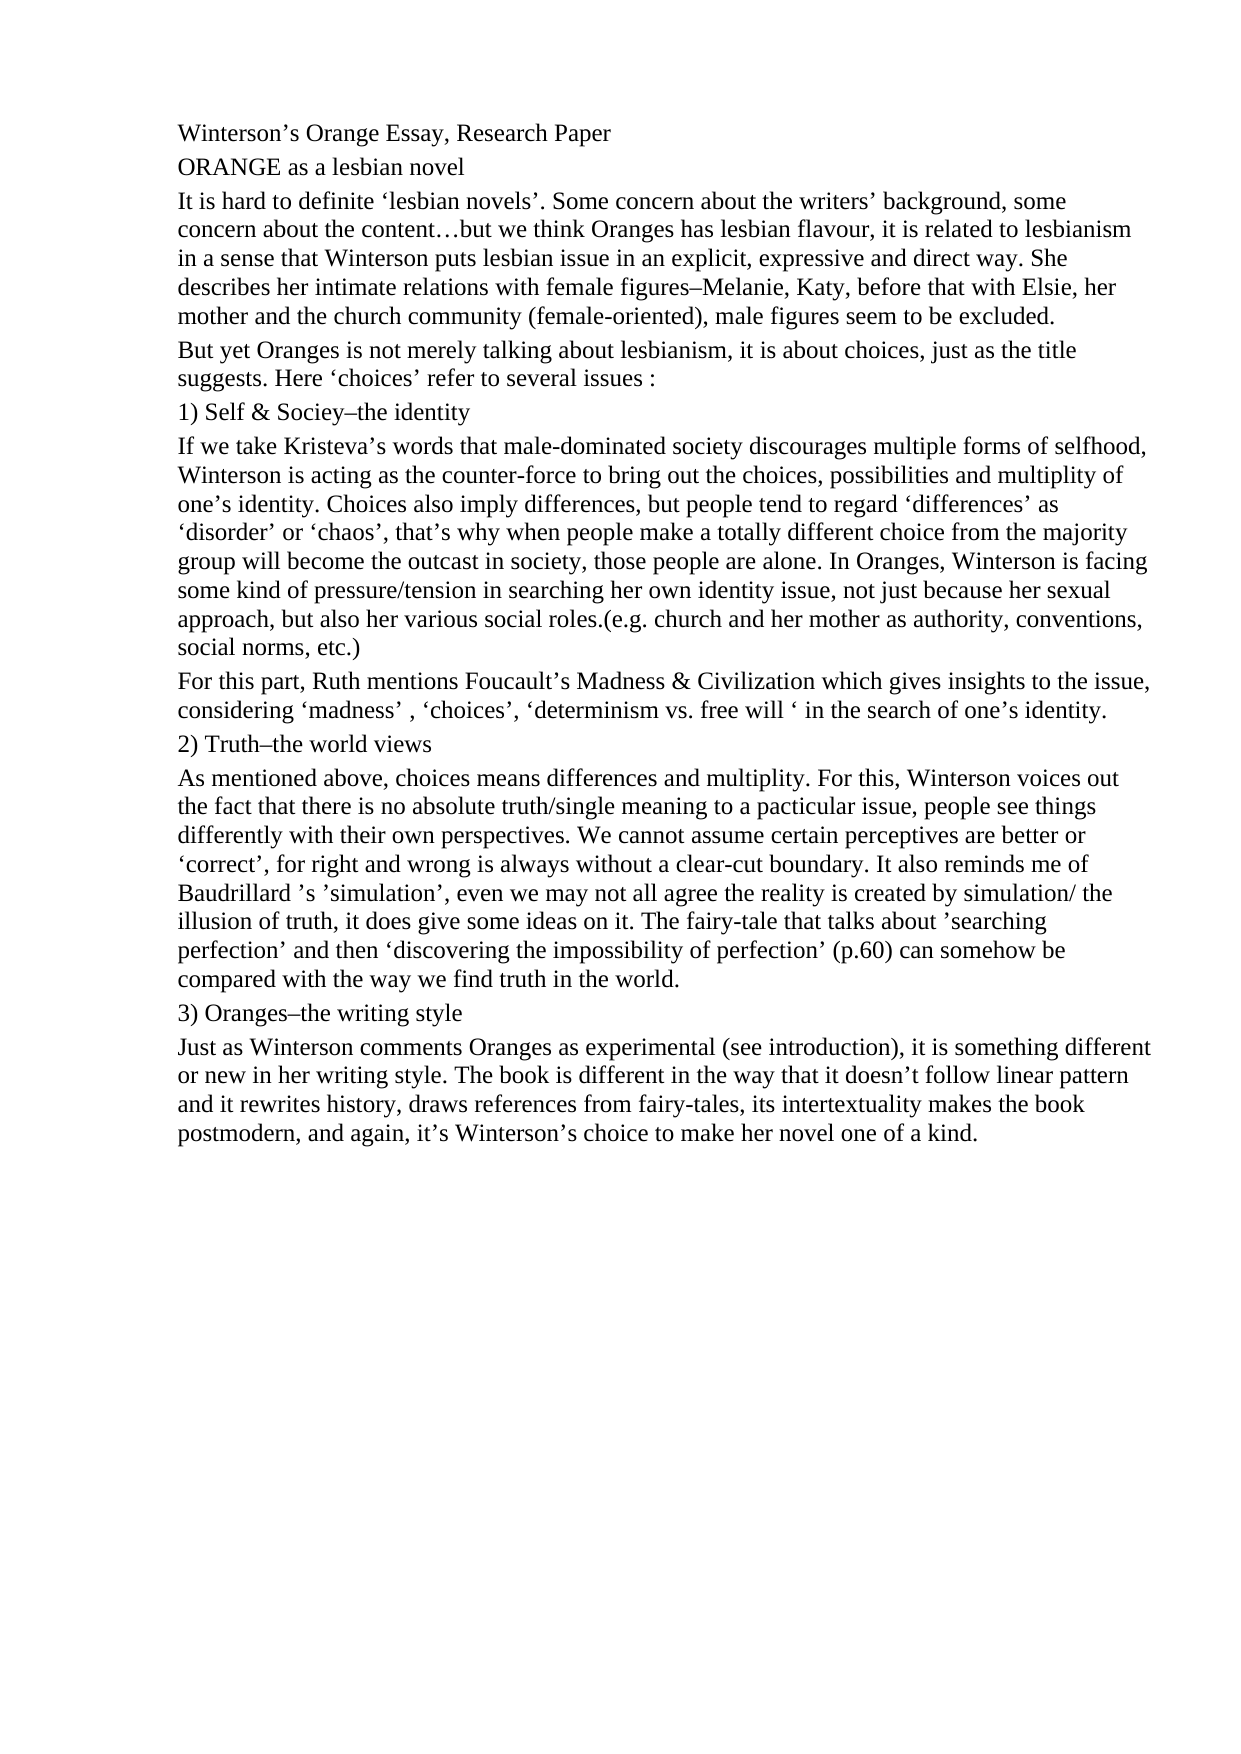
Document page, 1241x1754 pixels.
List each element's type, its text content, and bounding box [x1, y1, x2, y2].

text 2) Truth–the world views [177, 729, 1152, 758]
text Winterson’s Orange Essay, Research Paper [177, 118, 1152, 147]
text ORANGE as a lesbian novel [177, 152, 1152, 181]
text But yet Oranges is not merely talking about lesbianism, it is about choices, just as the title suggests. Here ‘choices’ refer to several issues : [177, 335, 1152, 392]
text As mentioned above, choices means differences and multiplity. For this, Winterson voices out the fact that there is no absolute truth/single meaning to a pacticular issue, people see things differently with their own perspectives. We cannot assume certain perceptives are better or ‘correct’, for right and wrong is always without a clear-cut boundary. It also reminds me of Baudrillard ’s ’simulation’, even we may not all agree the reality is created by simulation/ the illusion of truth, it does give some ideas on it. The fairy-tale that talks about ’searching perfection’ and then ‘discovering the impossibility of perfection’ (p.60) can somehow be compared with the way we find truth in the world. [177, 763, 1152, 993]
text It is hard to definite ‘lesbian novels’. Some concern about the writers’ background, some concern about the content…but we think Oranges has lesbian flavour, it is related to lesbianism in a sense that Winterson puts lesbian issue in an explicit, expressive and direct way. She describes her intimate relations with female figures–Melanie, Katy, before that with Elsie, her mother and the church community (female-oriented), male figures seem to be excluded. [177, 186, 1152, 329]
text For this part, Ruth mentions Foucault’s Madness & Civilization which gives insights to the issue, considering ‘madness’ , ‘choices’, ‘determinism vs. free will ‘ in the search of one’s identity. [177, 666, 1152, 724]
text Just as Winterson comments Oranges as experimental (see introduction), it is something different or new in her writing style. The book is different in the way that it doesn’t follow linear pattern and it rewrites history, draws references from fairy-tales, its intertextuality makes the book postmodern, and again, it’s Winterson’s choice to make her novel one of a kind. [177, 1032, 1152, 1147]
text If we take Kristeva’s words that male-dominated society discourages multiple forms of selfhood, Winterson is acting as the counter-force to bring out the choices, possibilities and multiplity of one’s identity. Choices also imply differences, but people tend to regard ‘differences’ as ‘disorder’ or ‘chaos’, that’s why when people make a totally different choice from the majority group will become the outcast in society, those people are alone. In Oranges, Winterson is facing some kind of pressure/tension in searching her own identity issue, not just because her sexual approach, but also her various social roles.(e.g. church and her mother as authority, conventions, social norms, etc.) [177, 431, 1152, 661]
text 1) Self & Sociey–the identity [177, 397, 1152, 426]
text 3) Oranges–the writing style [177, 998, 1152, 1027]
